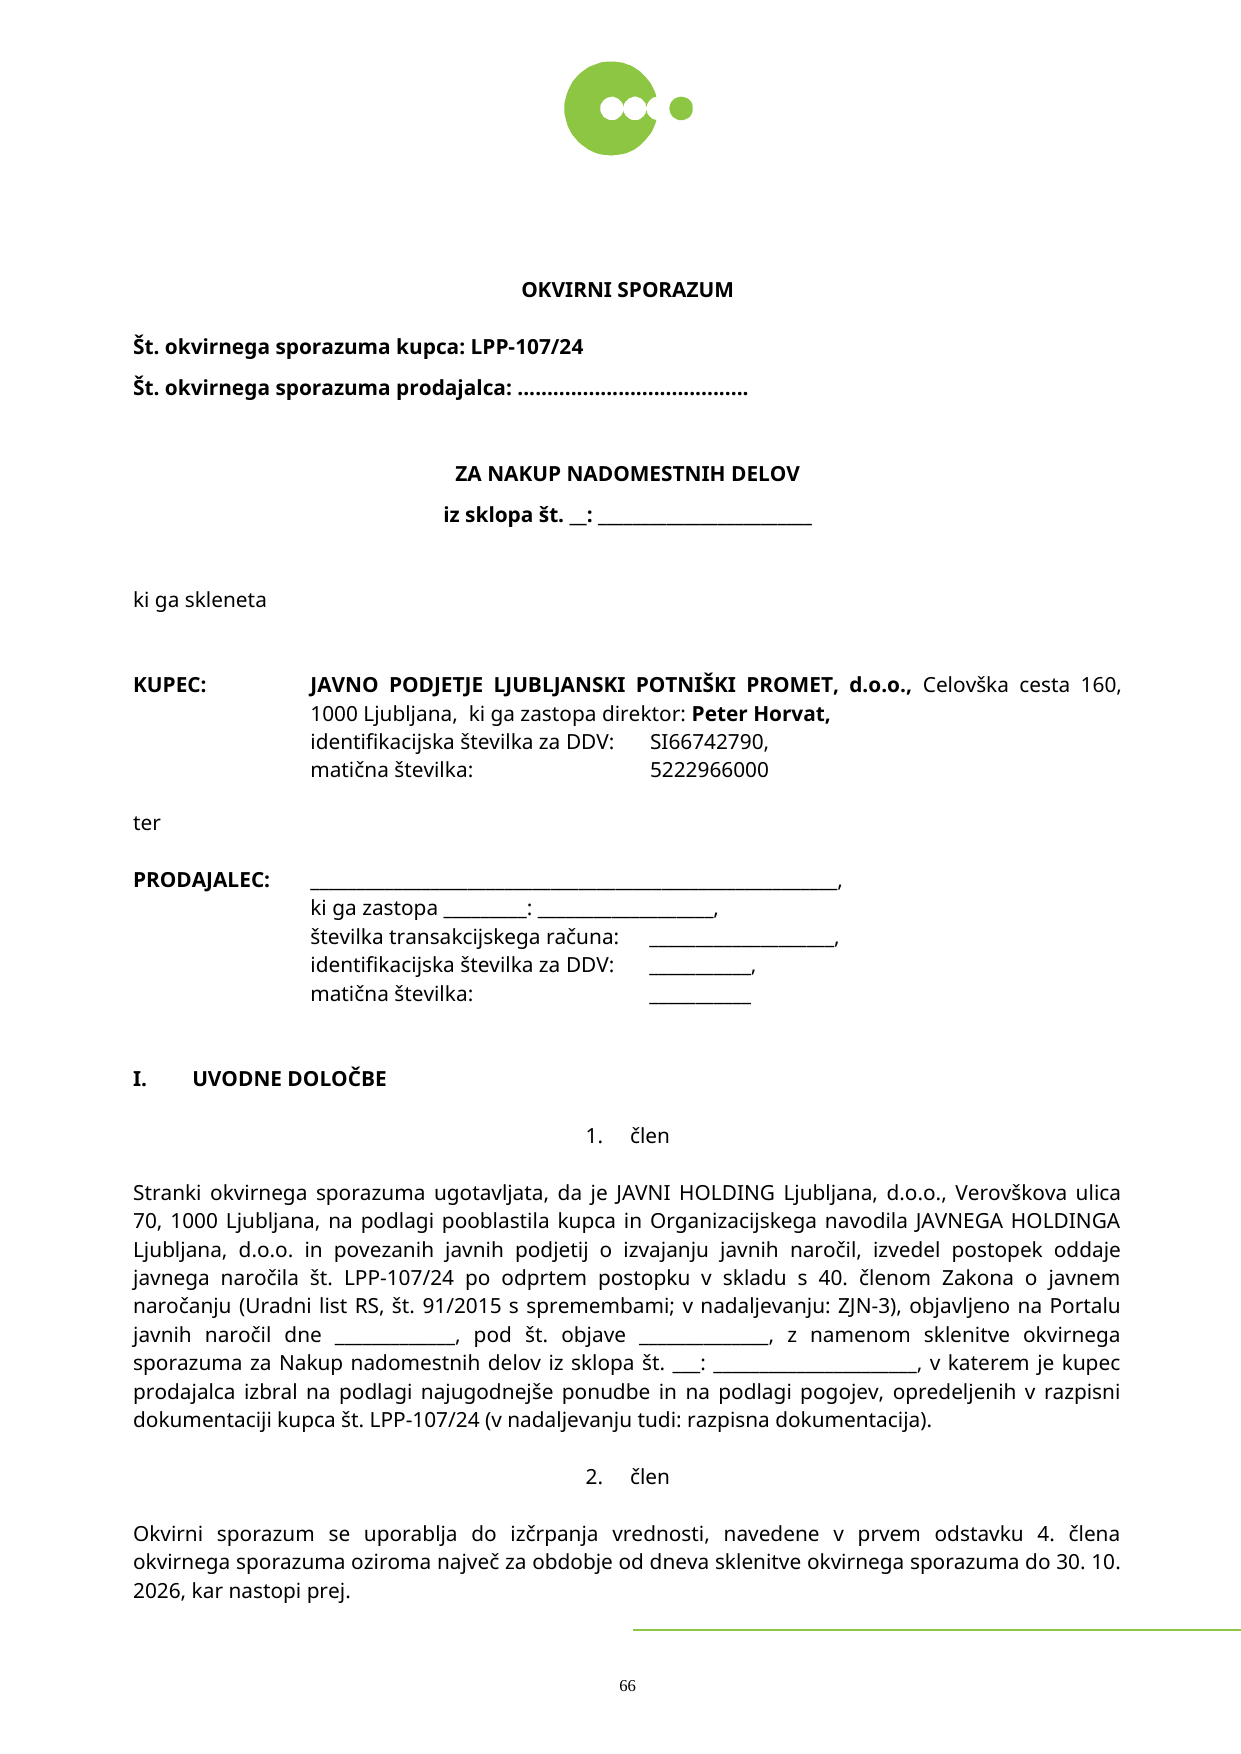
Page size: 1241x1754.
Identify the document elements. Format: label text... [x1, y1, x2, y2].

text Okvirni sporazum se uporablja do izčrpanja vrednosti, navedene v prvem odstavku 4. člena okvirnega sporazuma oziroma največ za obdobje od dneva sklenitve okvirnega sporazuma do 30. 10. 2026, kar nastopi prej. [133, 1519, 1122, 1604]
text ZA NAKUP NADOMESTNIH DELOV [133, 459, 1122, 487]
text identifikacijska številka za DDV: ___________, [133, 950, 1122, 979]
list člen [133, 1121, 1122, 1149]
text matična številka: 5222966000 [133, 756, 1122, 784]
list UVODNE DOLOČBE [133, 1064, 1122, 1092]
list člen [133, 1462, 1122, 1491]
text ki ga skleneta [133, 585, 1122, 613]
text PRODAJALEC: _________________________________________________________, [133, 865, 1122, 893]
text iz sklopa št. __: _________________________ [133, 500, 1122, 528]
text ter [133, 808, 1122, 837]
text ki ga zastopa _________: ___________________, [133, 893, 1122, 922]
text OKVIRNI SPORAZUM [133, 276, 1122, 304]
text Št. okvirnega sporazuma prodajalca: ....................................... [133, 373, 1122, 402]
text identifikacijska številka za DDV: SI66742790, [133, 727, 1122, 756]
text Št. okvirnega sporazuma kupca: LPP-107/24 [133, 332, 1122, 361]
text Stranki okvirnega sporazuma ugotavljata, da je JAVNI HOLDING Ljubljana, d.o.o., Verovškova ulica 70, 1000 Ljubljana, na podlagi pooblastila kupca in Organizacijskega navodila JAVNEGA HOLDINGA Ljubljana, d.o.o. in povezanih javnih podjetij o izvajanju javnih naročil, izvedel postopek oddaje javnega naročila št. LPP-107/24 po odprtem postopku v skladu s 40. členom Zakona o javnem naročanju (Uradni list RS, št. 91/2015 s spremembami; v nadaljevanju: ZJN-3), objavljeno na Portalu javnih naročil dne _____________, pod št. objave ______________, z namenom sklenitve okvirnega sporazuma za Nakup nadomestnih delov iz sklopa št. ___: ______________________, v katerem je kupec prodajalca izbral na podlagi najugodnejše ponudbe in na podlagi pogojev, opredeljenih v razpisni dokumentaciji kupca št. LPP-107/24 (v nadaljevanju tudi: razpisna dokumentacija). [133, 1178, 1122, 1434]
text KUPEC: JAVNO PODJETJE LJUBLJANSKI POTNIŠKI PROMET, d.o.o., Celovška cesta 160, 1000 Ljubljana, ki ga zastopa direktor: Peter Horvat, [133, 670, 1122, 727]
text matična številka: ___________ [133, 979, 1122, 1007]
text številka transakcijskega računa: ____________________, [133, 922, 1122, 950]
